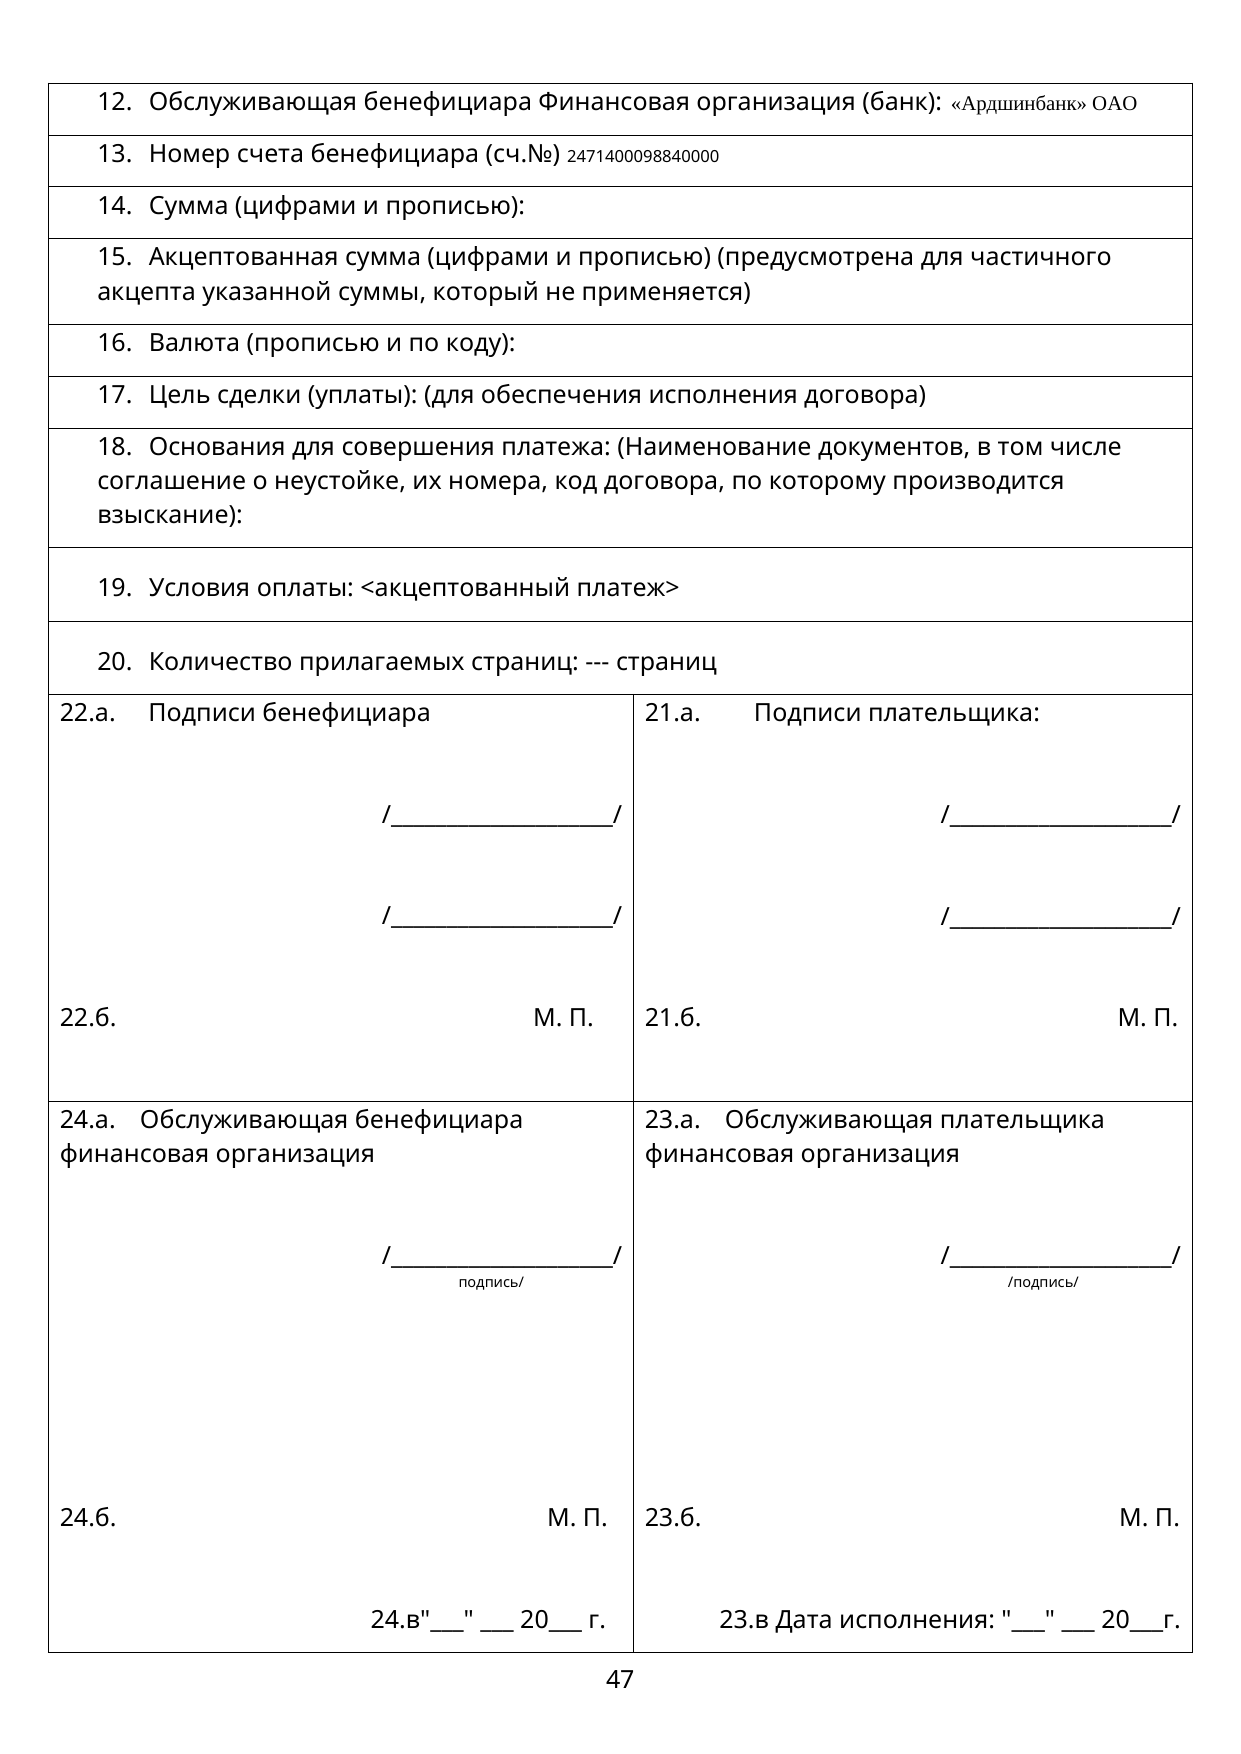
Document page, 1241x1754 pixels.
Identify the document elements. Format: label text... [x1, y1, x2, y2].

table_cell 21.а. Подписи плательщика: /____________________/ /____________________/ 21.б. М. П. [634, 695, 1192, 1101]
table_cell 22.а. Подписи бенефициара /____________________/ /____________________/ 22.б. М. П. [49, 695, 633, 1101]
table_cell 19. Условия оплаты: <акцептованный платеж> [49, 548, 1192, 621]
table_cell 14. Сумма (цифрами и прописью): [49, 187, 1192, 238]
table_cell 24.а. Обслуживающая бенефициара финансовая организация /____________________/ подпись/ [49, 1102, 633, 1424]
table_cell 20. Количество прилагаемых страниц: --- страниц [49, 622, 1192, 694]
table_cell 18. Основания для совершения платежа: (Наименование документов, в том числе соглашение о неустойке, их номера, код договора, по которому производится взыскание): [49, 429, 1192, 547]
table_cell 13. Номер счета бенефициара (сч.№) 2471400098840000 [49, 136, 1192, 186]
table_cell 12. Обслуживающая бенефициара Финансовая организация (банк): «Ардшинбанк» ОАО [49, 84, 1192, 134]
table_cell 15. Акцептованная сумма (цифрами и прописью) (предусмотрена для частичного акцепта указанной суммы, который не применяется) [49, 239, 1192, 324]
table_cell 17. Цель сделки (уплаты): (для обеспечения исполнения договора) [49, 377, 1192, 427]
table_cell 16. Валюта (прописью и по коду): [49, 325, 1192, 376]
table_cell 24.б. М. П. 24.в"___" ___ 20___ г. [49, 1424, 633, 1652]
table_cell 23.а. Обслуживающая плательщика финансовая организация /____________________/ /подпись/ [634, 1102, 1192, 1424]
table_cell 23.б. М. П. 23.в Дата исполнения: "___" ___ 20___г. [634, 1424, 1192, 1652]
